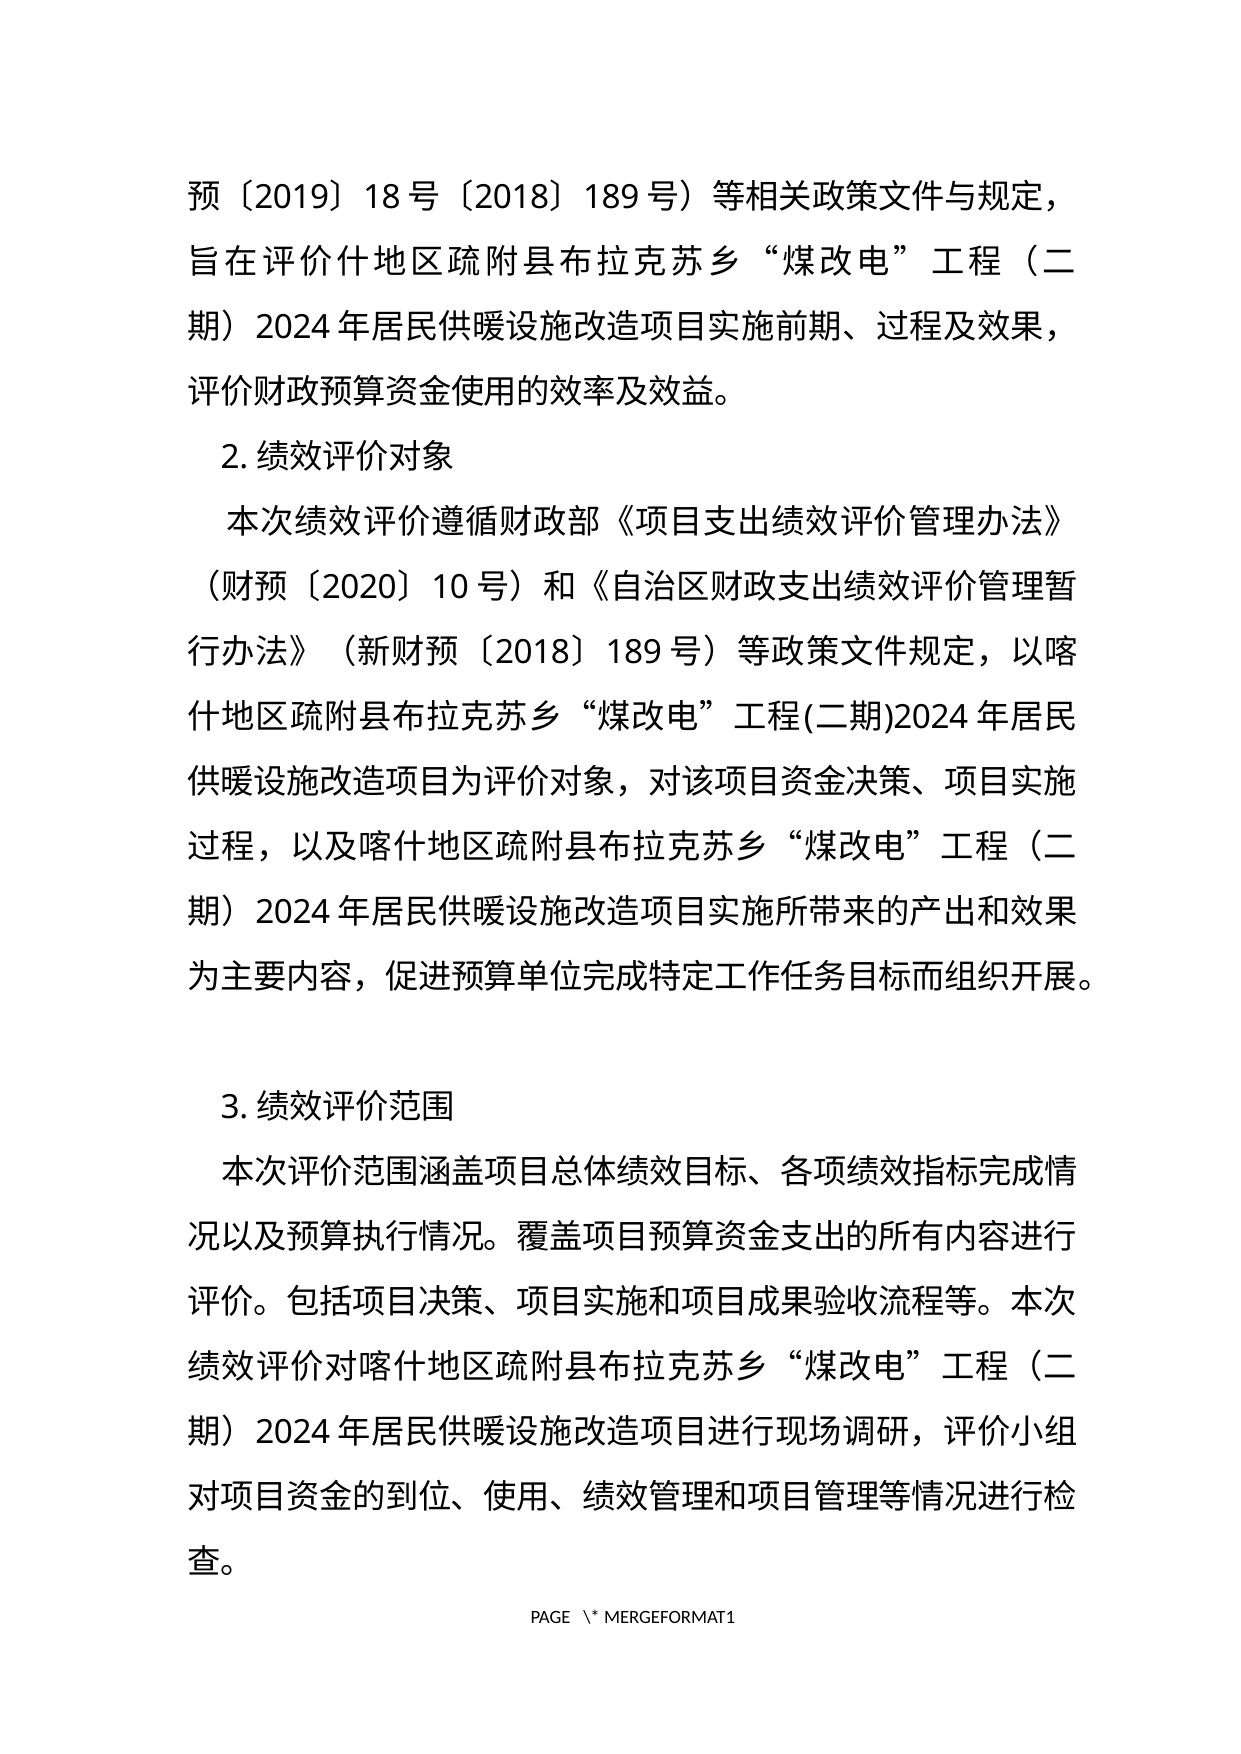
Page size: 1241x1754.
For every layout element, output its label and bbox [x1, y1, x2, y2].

text [187, 162, 1078, 1592]
